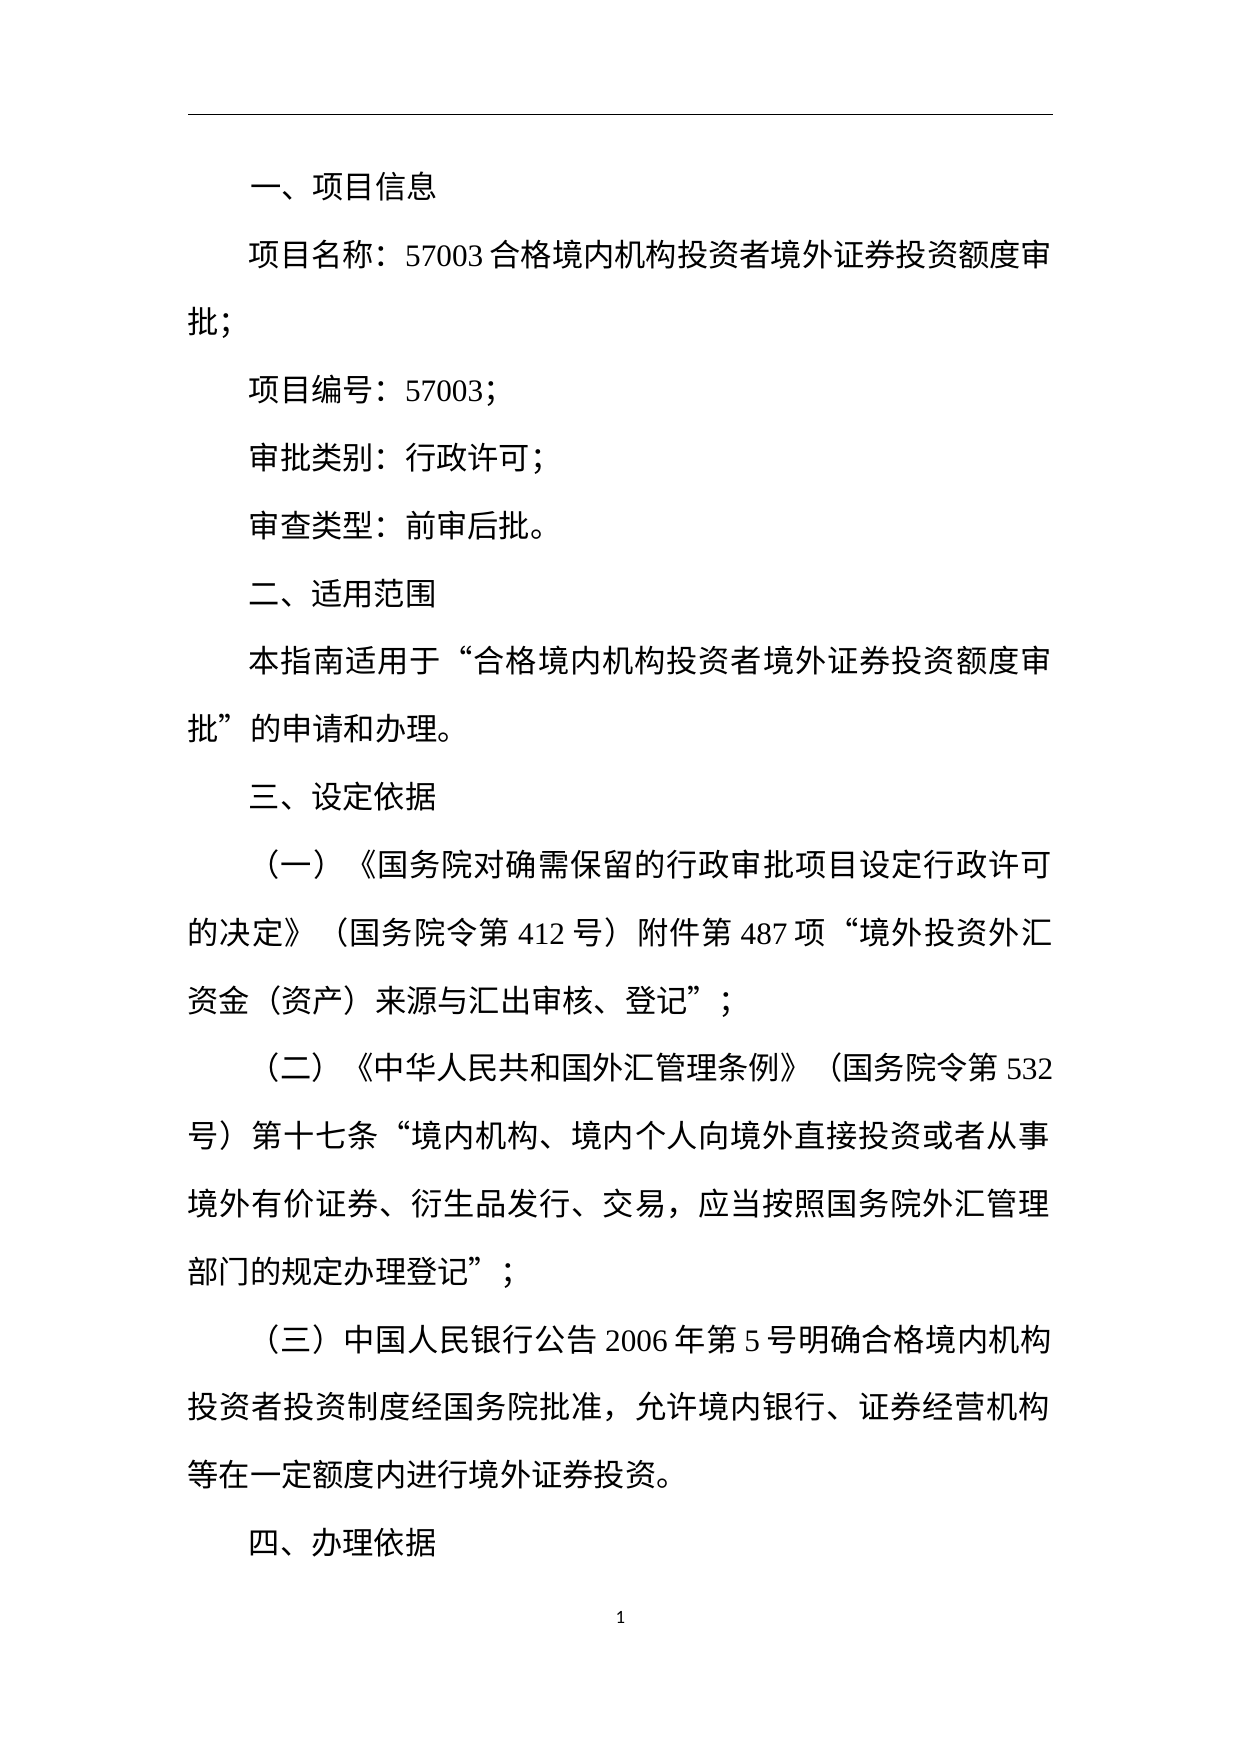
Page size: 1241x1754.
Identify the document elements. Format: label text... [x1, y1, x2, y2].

text （三）中国人民银行公告2006年第5号明确合格境内机构投资者投资制度经国务院批准，允许境内银行、证券经营机构等在一定额度内进行境外证券投资。 [187, 1315, 1053, 1496]
text 项目编号：57003； [187, 365, 1053, 411]
text （二）《中华人民共和国外汇管理条例》（国务院令第532号）第十七条“境内机构、境内个人向境外直接投资或者从事境外有价证券、衍生品发行、交易，应当按照国务院外汇管理部门的规定办理登记”； [187, 1043, 1053, 1292]
text 项目名称：57003合格境内机构投资者境外证券投资额度审批； [187, 230, 1053, 343]
text 二、适用范围 [187, 569, 1053, 614]
text 一、项目信息 [187, 162, 1021, 207]
text （一）《国务院对确需保留的行政审批项目设定行政许可的决定》（国务院令第412号）附件第487项“境外投资外汇资金（资产）来源与汇出审核、登记”； [187, 840, 1053, 1021]
text 本指南适用于“合格境内机构投资者境外证券投资额度审批”的申请和办理。 [187, 637, 1053, 750]
text 审查类型：前审后批。 [187, 501, 1053, 546]
text 三、设定依据 [187, 772, 1053, 817]
text 审批类别：行政许可； [187, 433, 1053, 478]
text 四、办理依据 [187, 1518, 1053, 1563]
